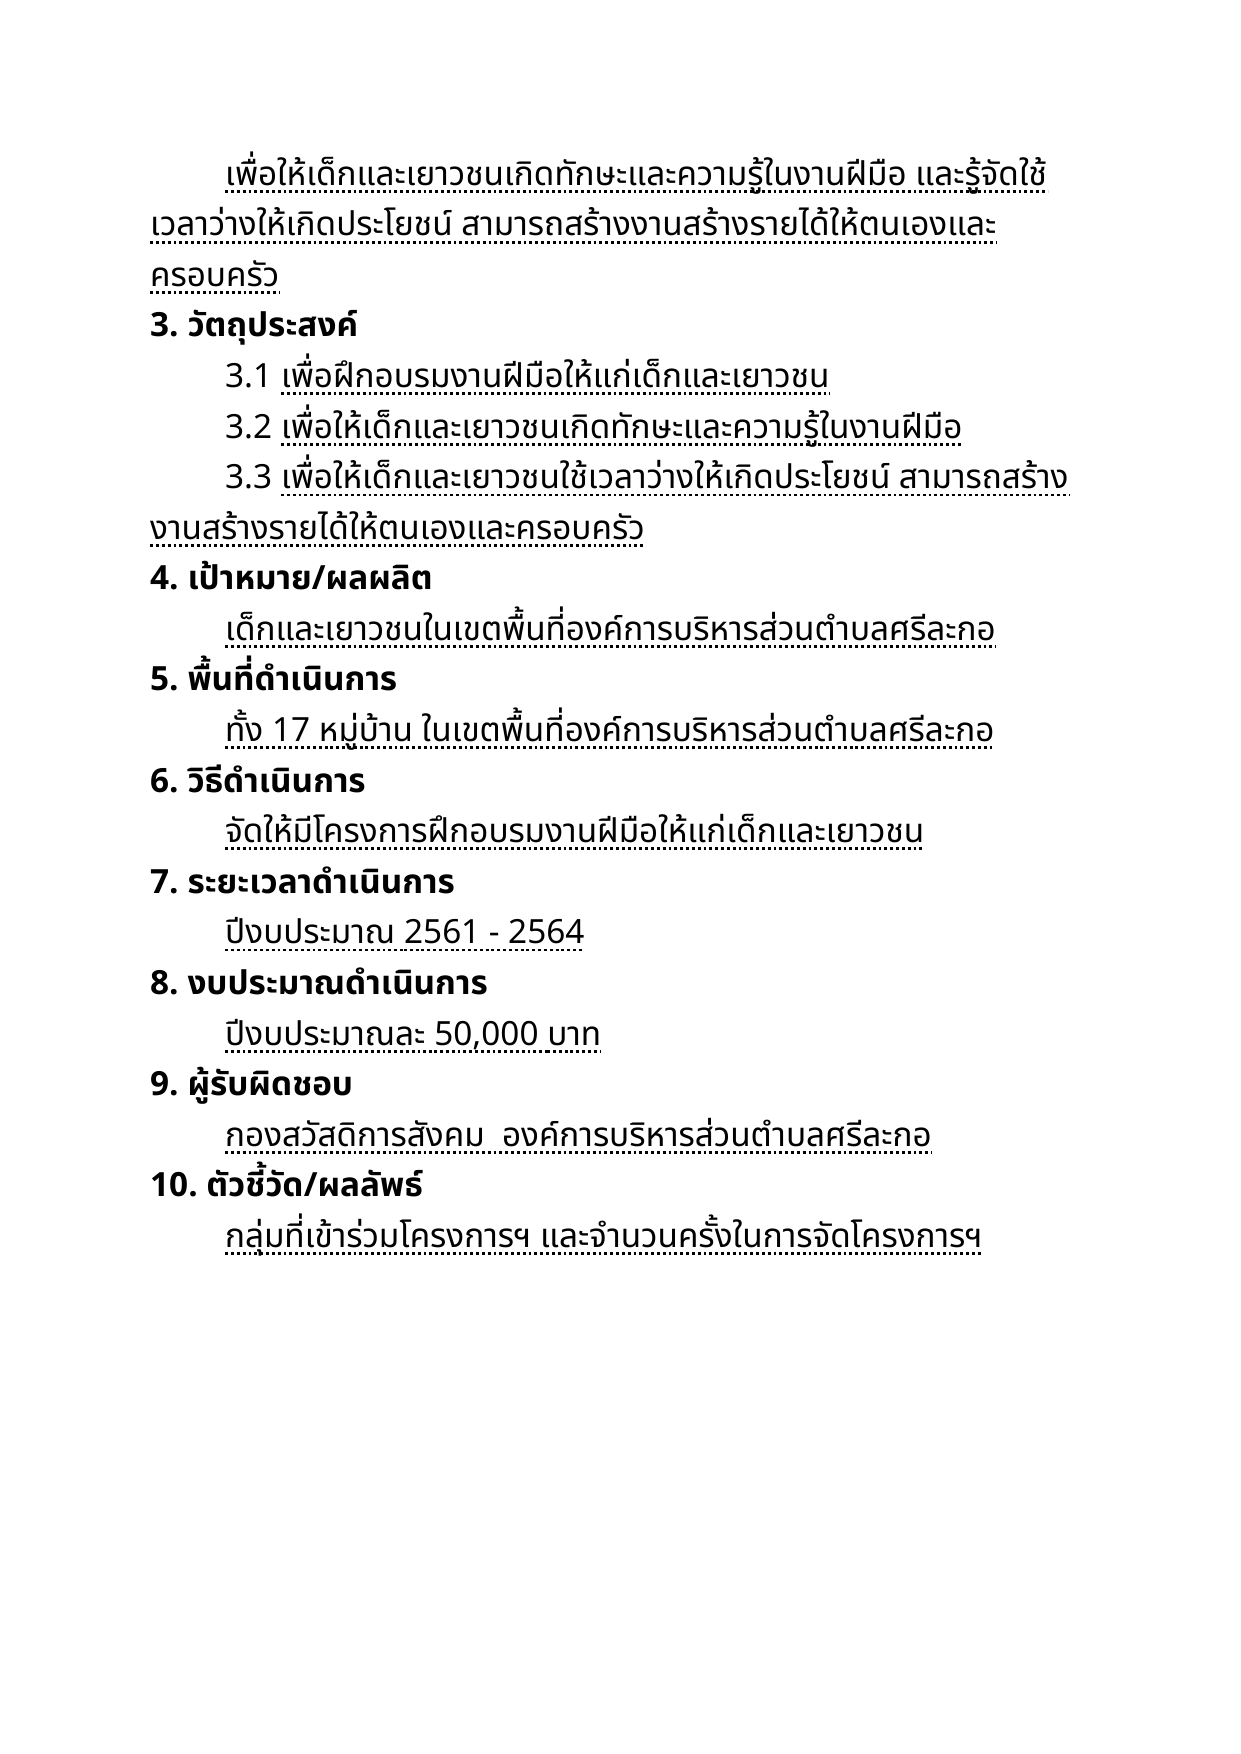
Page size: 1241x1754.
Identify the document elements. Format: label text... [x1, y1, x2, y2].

text 3.1 เพื่อฝึกอบรมงานฝีมือให้แก่เด็กและเยาวชน [150, 352, 1090, 402]
text 6. วิธีดำเนินการ [150, 756, 1063, 807]
text 9. ผู้รับผิดชอบ [150, 1060, 1063, 1111]
text 5. พื้นที่ดำเนินการ [150, 655, 1063, 706]
text ปีงบประมาณละ 50,000 บาท [150, 1009, 1063, 1060]
text 10. ตัวชี้วัด/ผลลัพธ์ [150, 1161, 1063, 1212]
text ทั้ง 17 หมู่บ้าน ในเขตพื้นที่องค์การบริหารส่วนตำบลศรีละกอ [150, 706, 1063, 756]
text 3.2 เพื่อให้เด็กและเยาวชนเกิดทักษะและความรู้ในงานฝีมือ [150, 402, 1090, 453]
text 4. เป้าหมาย/ผลผลิต [150, 554, 1090, 605]
text 8. งบประมาณดำเนินการ [150, 959, 1063, 1009]
text กลุ่มที่เข้าร่วมโครงการฯ และจำนวนครั้งในการจัดโครงการฯ [150, 1212, 1090, 1262]
text กองสวัสดิการสังคม องค์การบริหารส่วนตำบลศรีละกอ [150, 1111, 1063, 1161]
text 7. ระยะเวลาดำเนินการ [150, 857, 1093, 908]
text เพื่อให้เด็กและเยาวชนเกิดทักษะและความรู้ในงานฝีมือ และรู้จัดใช้เวลาว่างให้เกิดประโยชน์ สามารถสร้างงานสร้างรายได้ให้ตนเองและครอบครัว [150, 150, 1090, 301]
text 3. วัตถุประสงค์ [150, 301, 1090, 352]
text จัดให้มีโครงการฝึกอบรมงานฝีมือให้แก่เด็กและเยาวชน [150, 807, 1093, 857]
text ปีงบประมาณ 2561 - 2564 [150, 908, 1063, 959]
text เด็กและเยาวชนในเขตพื้นที่องค์การบริหารส่วนตำบลศรีละกอ [150, 605, 1063, 655]
text 3.3 เพื่อให้เด็กและเยาวชนใช้เวลาว่างให้เกิดประโยชน์ สามารถสร้างงานสร้างรายได้ให้ตนเองและครอบครัว [150, 453, 1090, 554]
